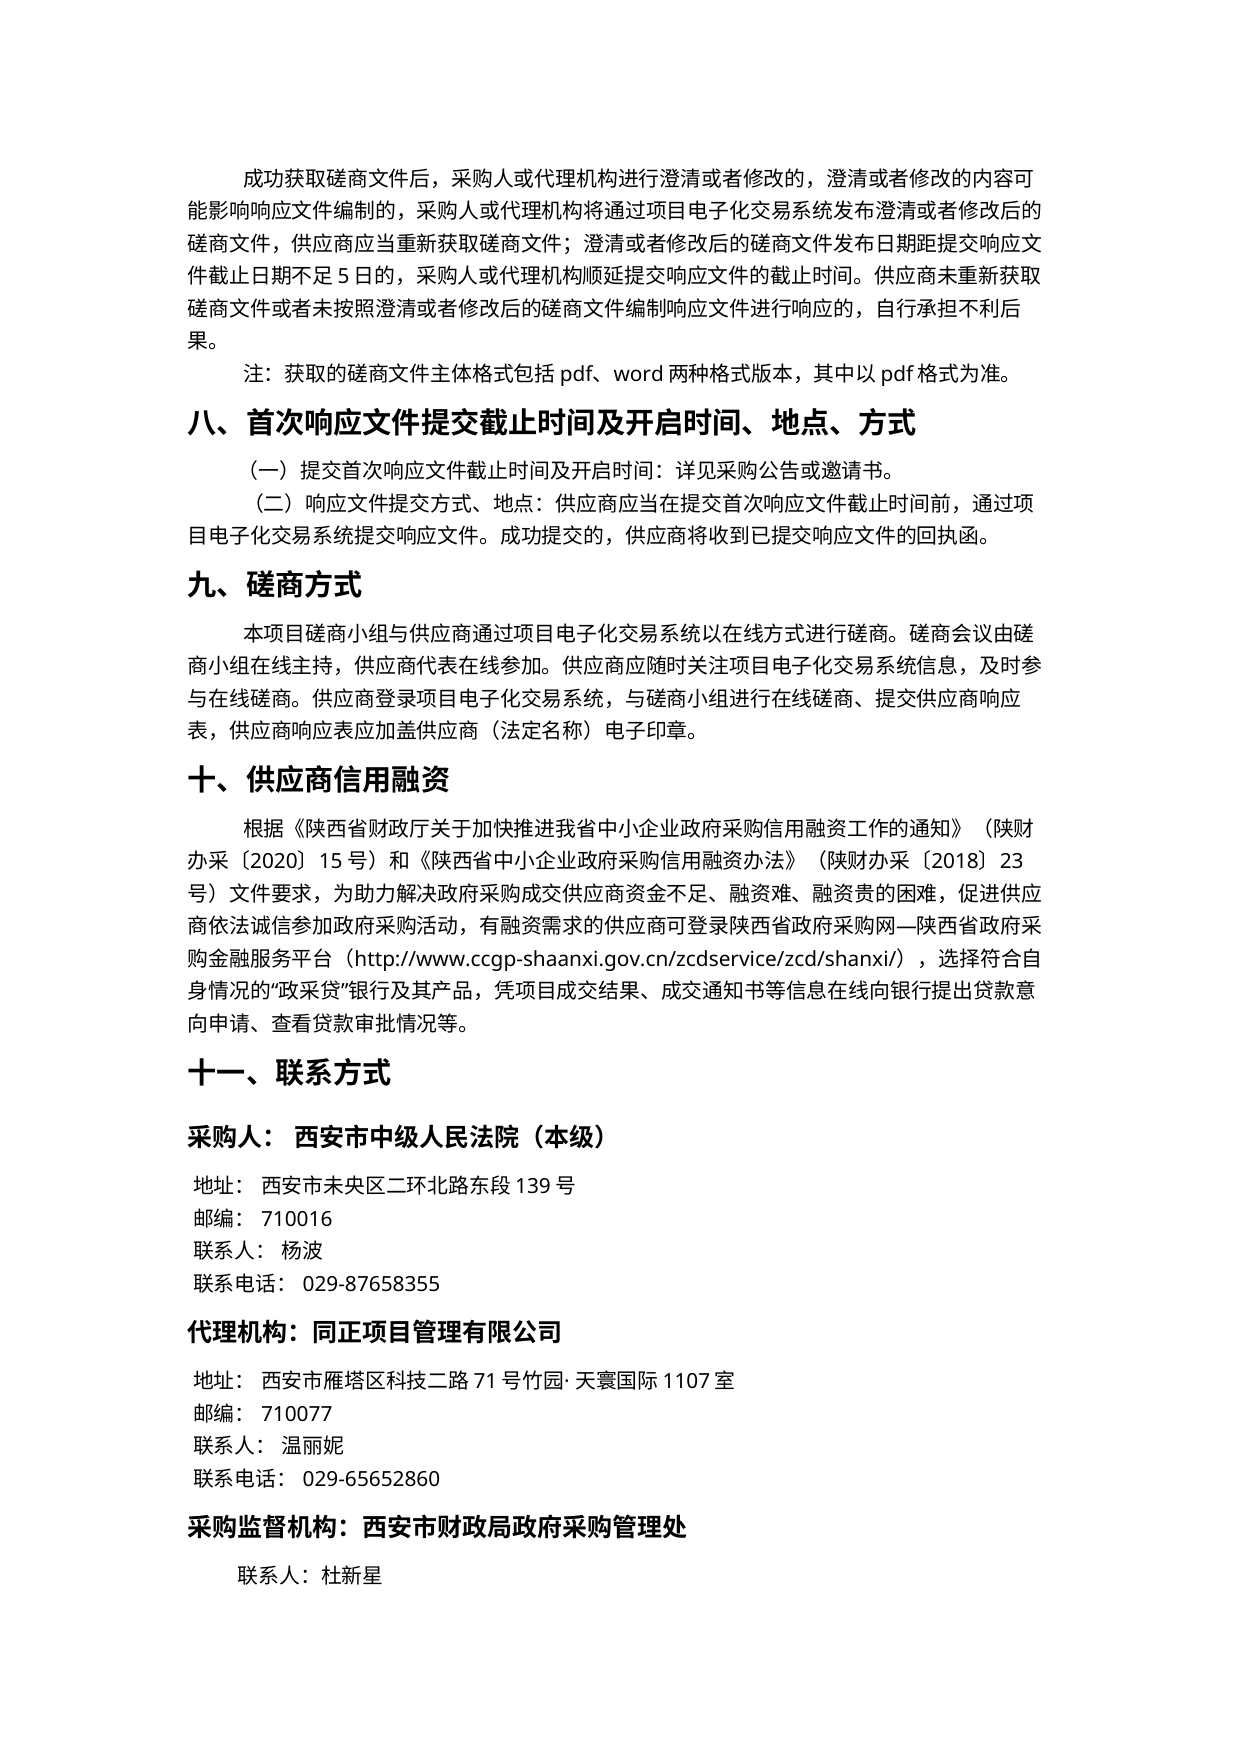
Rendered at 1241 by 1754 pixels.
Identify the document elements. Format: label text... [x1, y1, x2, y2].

text 八、首次响应文件提交截止时间及开启时间、地点、方式 [187, 389, 1053, 454]
text 成功获取磋商文件后，采购人或代理机构进行澄清或者修改的，澄清或者修改的内容可能影响响应文件编制的，采购人或代理机构将通过项目电子化交易系统发布澄清或者修改后的磋商文件，供应商应当重新获取磋商文件；澄清或者修改后的磋商文件发布日期距提交响应文件截止日期不足5日的，采购人或代理机构顺延提交响应文件的截止时间。供应商未重新获取磋商文件或者未按照澄清或者修改后的磋商文件编制响应文件进行响应的，自行承担不利后果。 [187, 162, 1053, 357]
text 联系电话： 029-65652860 [187, 1462, 1053, 1494]
text （二）响应文件提交方式、地点：供应商应当在提交首次响应文件截止时间前，通过项目电子化交易系统提交响应文件。成功提交的，供应商将收到已提交响应文件的回执函。 [187, 487, 1053, 552]
text 邮编： 710016 [187, 1202, 1053, 1234]
text 采购监督机构：西安市财政局政府采购管理处 [187, 1494, 1053, 1559]
text 九、磋商方式 [187, 552, 1053, 617]
text 本项目磋商小组与供应商通过项目电子化交易系统以在线方式进行磋商。磋商会议由磋商小组在线主持，供应商代表在线参加。供应商应随时关注项目电子化交易系统信息，及时参与在线磋商。供应商登录项目电子化交易系统，与磋商小组进行在线磋商、提交供应商响应表，供应商响应表应加盖供应商（法定名称）电子印章。 [187, 617, 1053, 747]
text 地址： 西安市雁塔区科技二路71号竹园· 天寰国际1107室 [187, 1364, 1053, 1397]
text 地址： 西安市未央区二环北路东段139号 [187, 1169, 1053, 1202]
text 采购人： 西安市中级人民法院（本级） [187, 1104, 1053, 1169]
text 十一、联系方式 [187, 1039, 1053, 1104]
text 注：获取的磋商文件主体格式包括pdf、word两种格式版本，其中以pdf格式为准。 [187, 357, 1053, 389]
text 邮编： 710077 [187, 1397, 1053, 1429]
text 联系人： 杨波 [187, 1234, 1053, 1267]
text 联系人： 温丽妮 [187, 1429, 1053, 1462]
text 十、供应商信用融资 [187, 747, 1053, 812]
text 联系人：杜新星 [187, 1559, 1053, 1592]
text 代理机构：同正项目管理有限公司 [187, 1299, 1053, 1364]
text （一）提交首次响应文件截止时间及开启时间：详见采购公告或邀请书。 [187, 454, 1053, 487]
text 根据《陕西省财政厅关于加快推进我省中小企业政府采购信用融资工作的通知》（陕财办采〔2020〕15 号）和《陕西省中小企业政府采购信用融资办法》（陕财办采〔2018〕23 号）文件要求，为助力解决政府采购成交供应商资金不足、融资难、融资贵的困难，促进供应商依法诚信参加政府采购活动，有融资需求的供应商可登录陕西省政府采购网—陕西省政府采购金融服务平台（http://www.ccgp-shaanxi.gov.cn/zcdservice/zcd/shanxi/），选择符合自身情况的“政采贷”银行及其产品，凭项目成交结果、成交通知书等信息在线向银行提出贷款意向申请、查看贷款审批情况等。 [187, 812, 1053, 1039]
text 联系电话： 029-87658355 [187, 1267, 1053, 1299]
